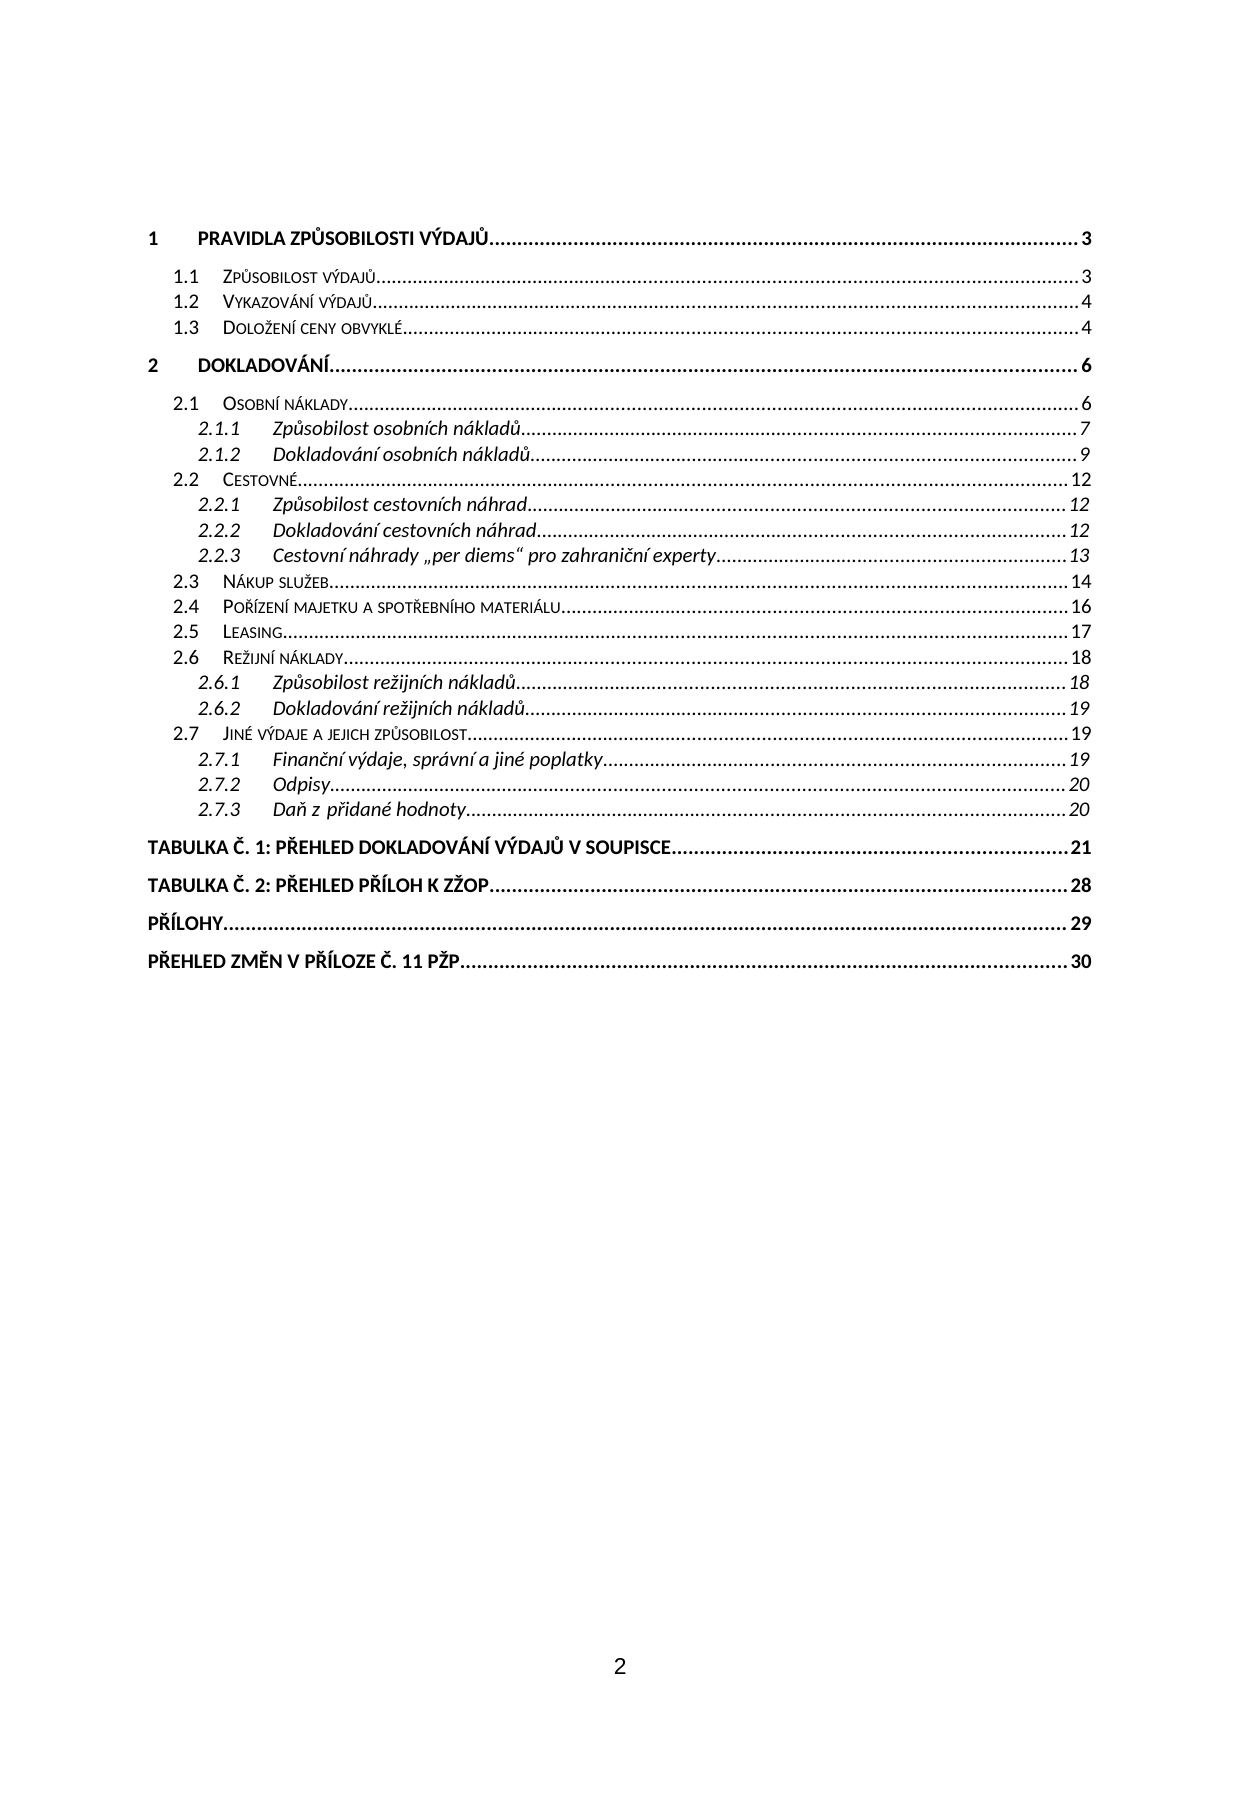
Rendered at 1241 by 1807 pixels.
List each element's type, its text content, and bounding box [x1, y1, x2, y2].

text Tabulka č. 1: Přehled dokladování výdajů v Soupisce 21 [148, 834, 1092, 860]
text Přílohy 29 [148, 910, 1092, 936]
text 2.3 Nákup služeb 14 [173, 568, 1092, 593]
text 2.7.3 Daň z přidané hodnoty 20 [198, 797, 1092, 822]
text 1.2 Vykazování výdajů 4 [173, 289, 1092, 314]
text 2.2.2 Dokladování cestovních náhrad 12 [198, 517, 1092, 542]
text 1 Pravidla způsobilosti výdajů 3 [148, 225, 1092, 251]
text 2 Dokladování 6 [148, 352, 1092, 377]
text 2.1.2 Dokladování osobních nákladů 9 [198, 441, 1092, 466]
text 2.5 Leasing 17 [173, 619, 1092, 644]
text 1.3 Doložení ceny obvyklé 4 [173, 314, 1092, 339]
text 1.1 Způsobilost výdajů 3 [173, 263, 1092, 289]
text 2.2.1 Způsobilost cestovních náhrad 12 [198, 492, 1092, 517]
text 2.7.1 Finanční výdaje, správní a jiné poplatky 19 [198, 746, 1092, 771]
text 2.4 Pořízení majetku a spotřebního materiálu 16 [173, 593, 1092, 619]
text 2.7 Jiné výdaje a jejich způsobilost 19 [173, 720, 1092, 746]
text 2.7.2 Odpisy 20 [198, 771, 1092, 797]
text 2.6.2 Dokladování režijních nákladů 19 [198, 695, 1092, 720]
text 2.1.1 Způsobilost osobních nákladů 7 [198, 415, 1092, 441]
text Přehled změn v Příloze č. 11 PŽP 30 [148, 948, 1092, 974]
text 2.1 Osobní náklady 6 [173, 390, 1092, 415]
text Tabulka č. 2: Přehled příloh k ZŽoP 28 [148, 872, 1092, 898]
text 2.2.3 Cestovní náhrady „per diems“ pro zahraniční experty 13 [198, 542, 1092, 568]
text 2.6.1 Způsobilost režijních nákladů 18 [198, 669, 1092, 695]
text 2.2 Cestovné 12 [173, 466, 1092, 492]
text 2.6 Režijní náklady 18 [173, 644, 1092, 669]
